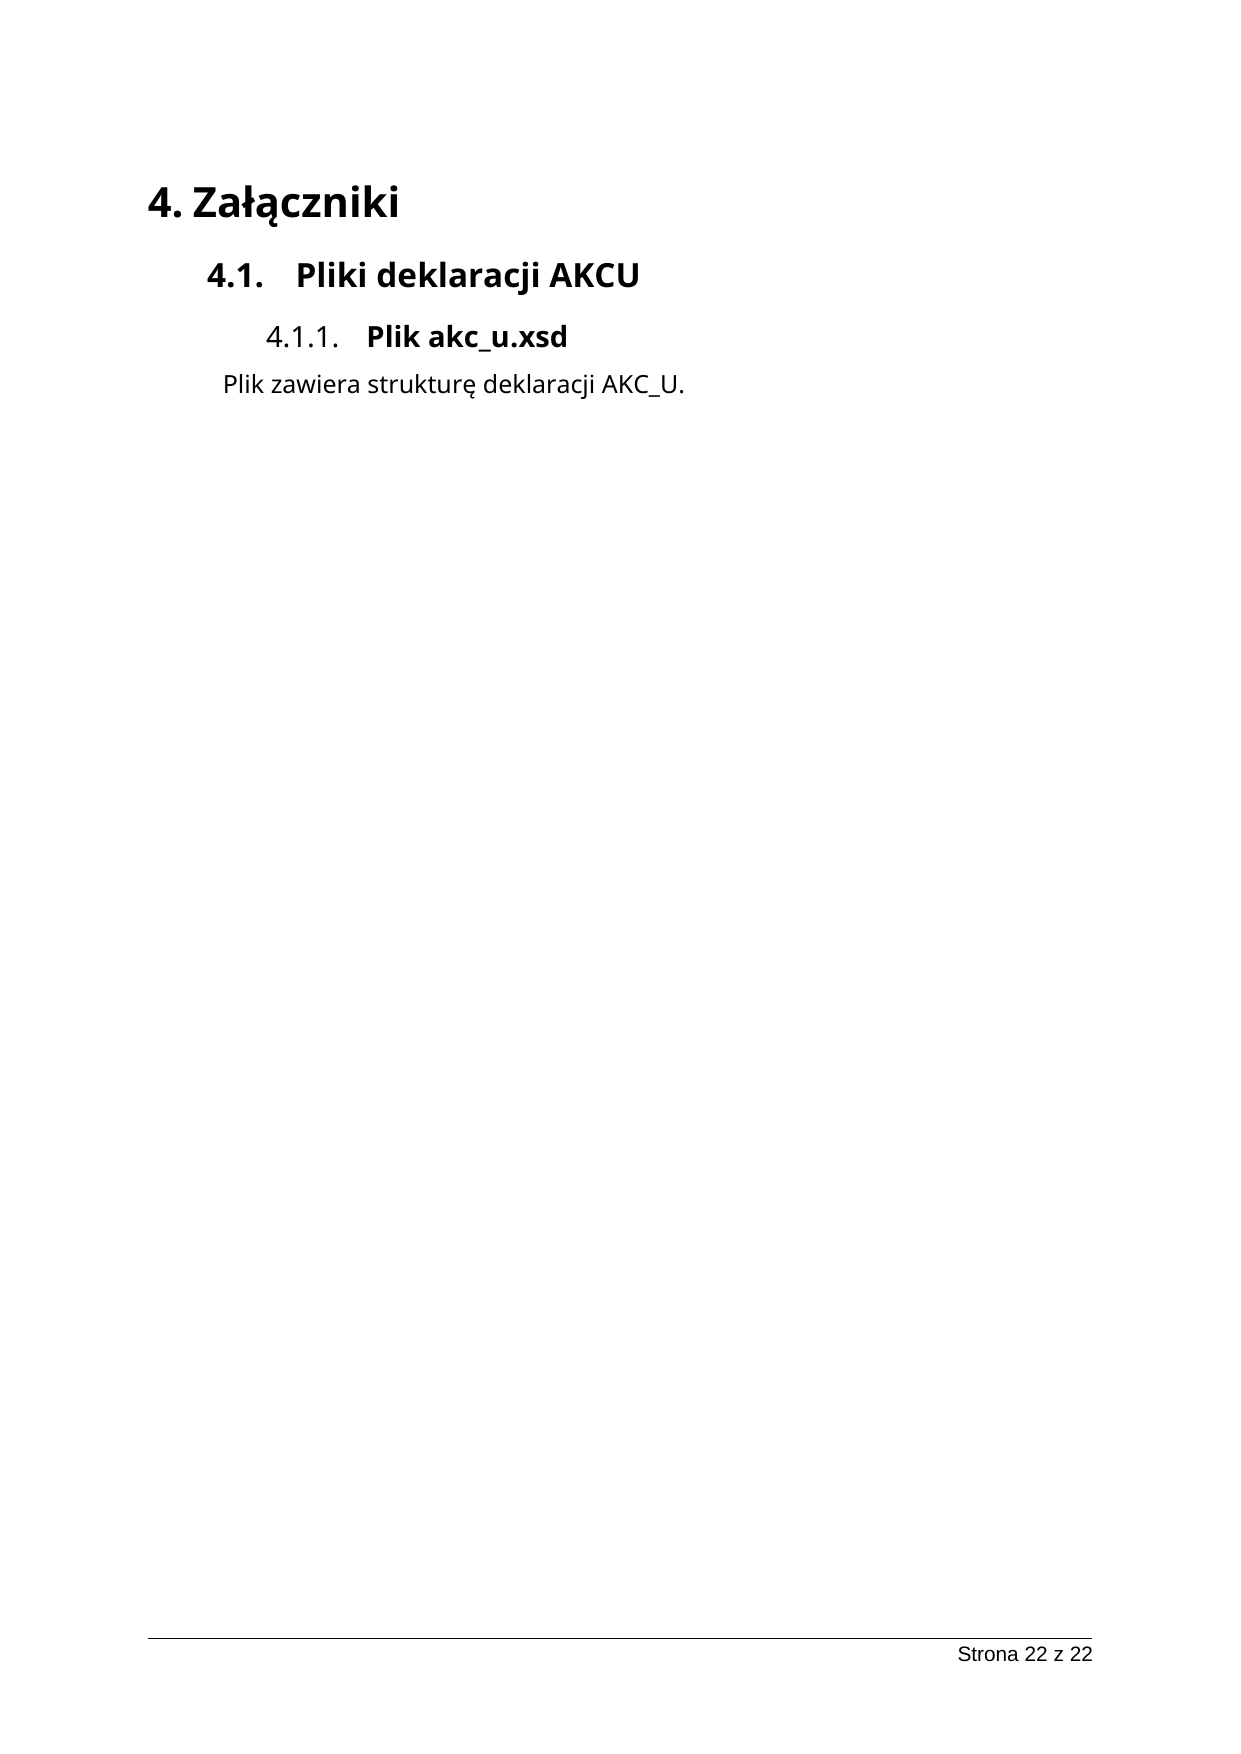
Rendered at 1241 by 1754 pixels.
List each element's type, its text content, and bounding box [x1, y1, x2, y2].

subtitle Plik akc_u.xsd [266, 321, 1092, 354]
subtitle Załączniki [148, 173, 1092, 229]
subtitle Pliki deklaracji AKCU [207, 254, 1092, 296]
text Plik zawiera strukturę deklaracji AKC_U. [223, 367, 1092, 401]
